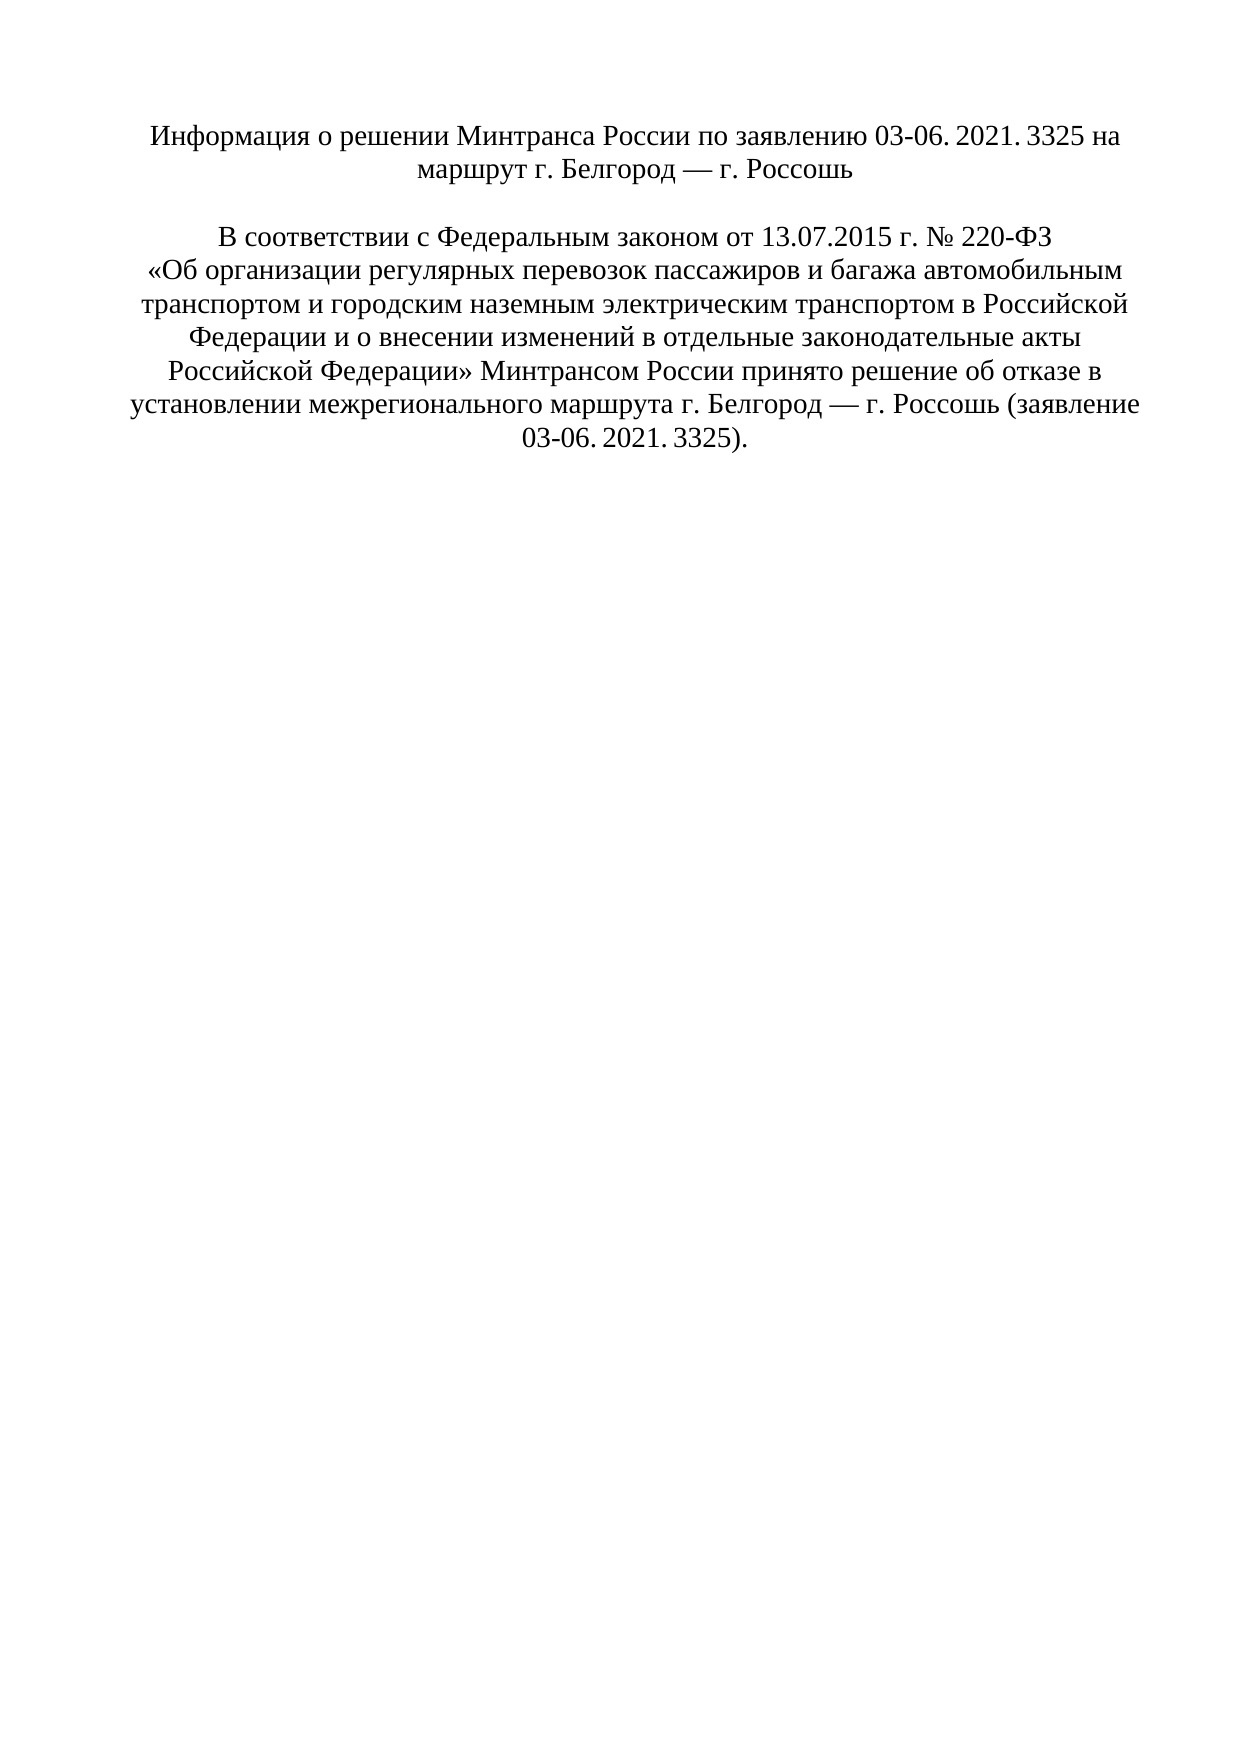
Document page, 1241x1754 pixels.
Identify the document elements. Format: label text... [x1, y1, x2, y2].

text В соответствии с Федеральным законом от 13.07.2015 г. № 220-ФЗ «Об организации регулярных перевозок пассажиров и багажа автомобильным транспортом и городским наземным электрическим транспортом в Российской Федерации и о внесении изменений в отдельные законодательные акты Российской Федерации» Минтрансом России принято решение об отказе в установлении межрегионального маршрута г. Белгород — г. Россошь (заявление 03-06. 2021. 3325). [118, 219, 1152, 453]
text Информация о решении Минтранса России по заявлению 03-06. 2021. 3325 на маршрут г. Белгород — г. Россошь [118, 118, 1152, 185]
